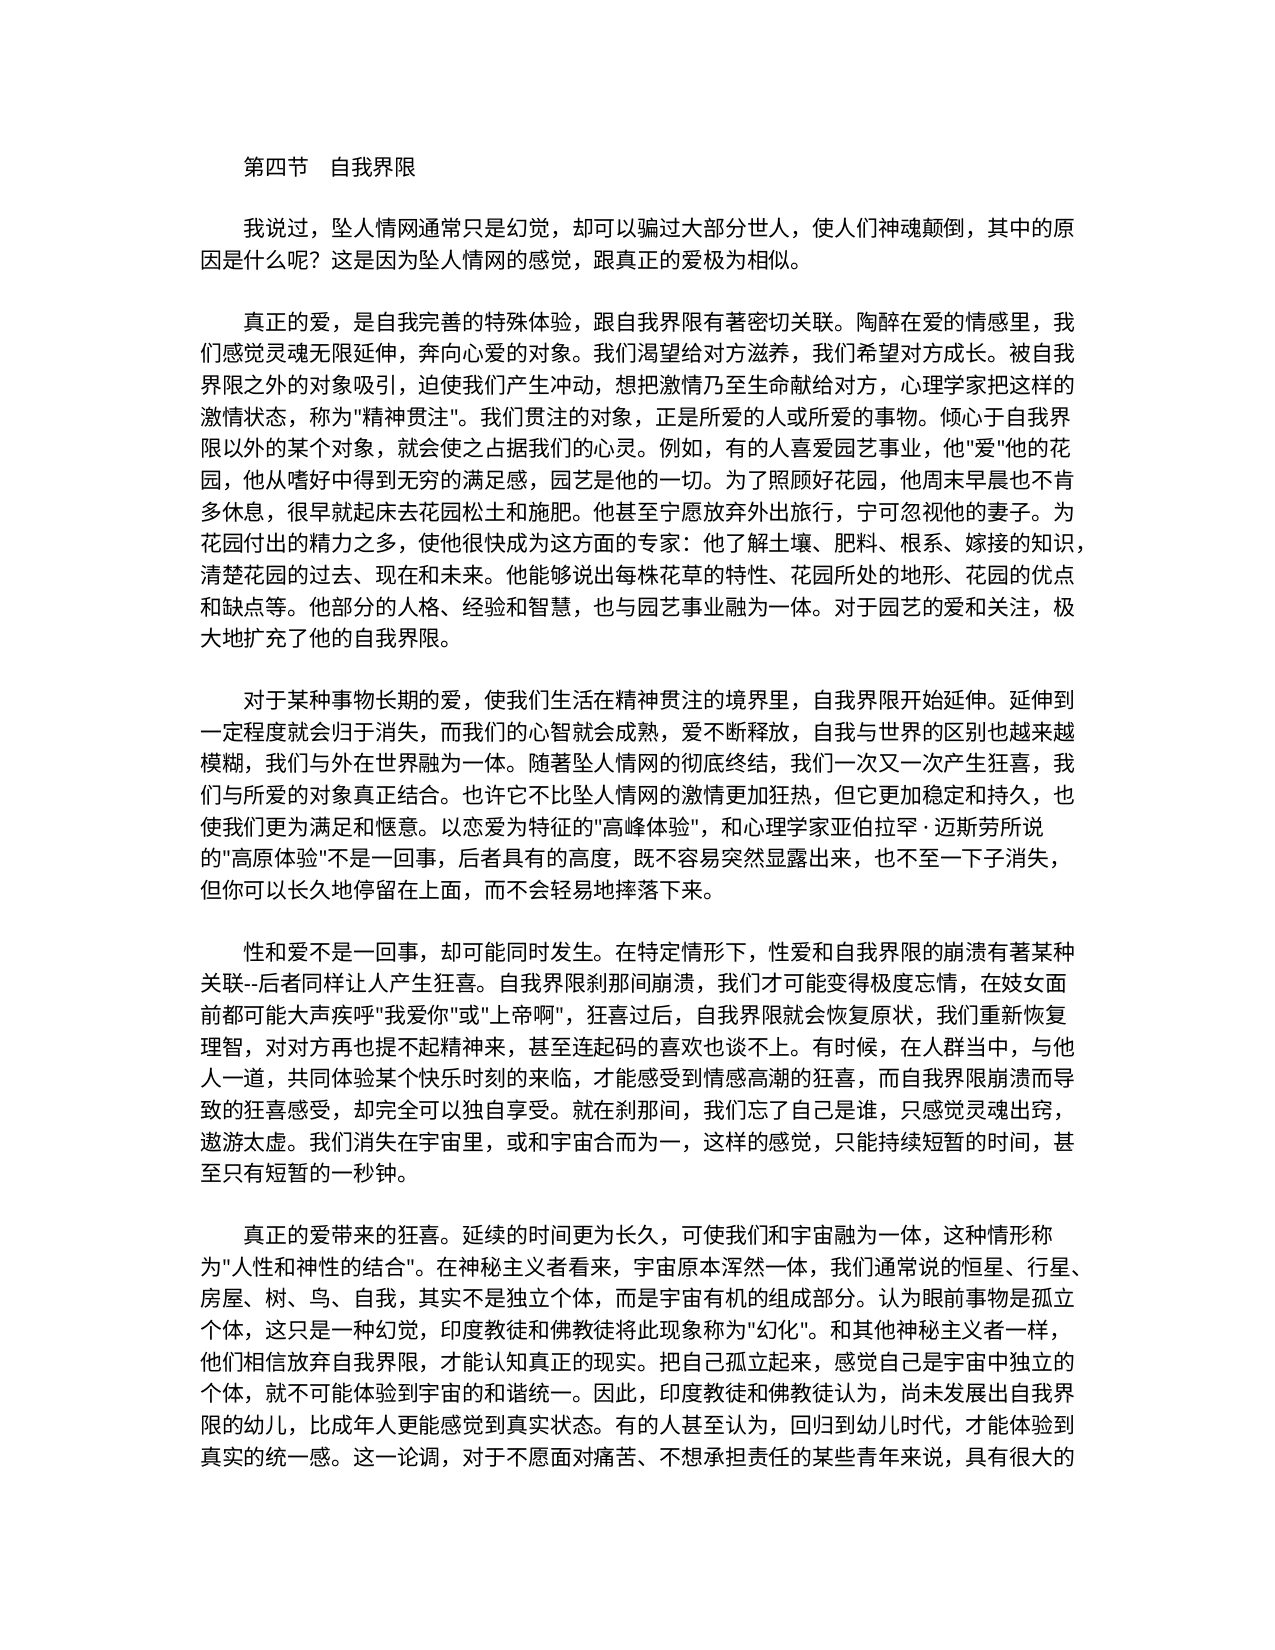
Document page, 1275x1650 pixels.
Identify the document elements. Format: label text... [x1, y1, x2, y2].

text 我说过，坠人情网通常只是幻觉，却可以骗过大部分世人，使人们神魂颠倒，其中的原因是什么呢？这是因为坠人情网的感觉，跟真正的爱极为相似。 [200, 211, 1075, 275]
text 第四节 自我界限 [200, 150, 1075, 182]
text 真正的爱，是自我完善的特殊体验，跟自我界限有著密切关联。陶醉在爱的情感里，我们感觉灵魂无限延伸，奔向心爱的对象。我们渴望给对方滋养，我们希望对方成长。被自我界限之外的对象吸引，迫使我们产生冲动，想把激情乃至生命献给对方，心理学家把这样的激情状态，称为"精神贯注"。我们贯注的对象，正是所爱的人或所爱的事物。倾心于自我界限以外的某个对象，就会使之占据我们的心灵。例如，有的人喜爱园艺事业，他"爱"他的花园，他从嗜好中得到无穷的满足感，园艺是他的一切。为了照顾好花园，他周末早晨也不肯多休息，很早就起床去花园松土和施肥。他甚至宁愿放弃外出旅行，宁可忽视他的妻子。为花园付出的精力之多，使他很快成为这方面的专家：他了解土壤、肥料、根系、嫁接的知识，清楚花园的过去、现在和未来。他能够说出每株花草的特性、花园所处的地形、花园的优点和缺点等。他部分的人格、经验和智慧，也与园艺事业融为一体。对于园艺的爱和关注，极大地扩充了他的自我界限。 [200, 304, 1075, 653]
text 性和爱不是一回事，却可能同时发生。在特定情形下，性爱和自我界限的崩溃有著某种关联--后者同样让人产生狂喜。自我界限刹那间崩溃，我们才可能变得极度忘情，在妓女面前都可能大声疾呼"我爱你"或"上帝啊"，狂喜过后，自我界限就会恢复原状，我们重新恢复理智，对对方再也提不起精神来，甚至连起码的喜欢也谈不上。有时候，在人群当中，与他人一道，共同体验某个快乐时刻的来临，才能感受到情感高潮的狂喜，而自我界限崩溃而导致的狂喜感受，却完全可以独自享受。就在刹那间，我们忘了自己是谁，只感觉灵魂出窍，遨游太虚。我们消失在宇宙里，或和宇宙合而为一，这样的感觉，只能持续短暂的时间，甚至只有短暂的一秒钟。 [200, 934, 1075, 1188]
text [200, 1218, 1075, 1471]
text 对于某种事物长期的爱，使我们生活在精神贯注的境界里，自我界限开始延伸。延伸到一定程度就会归于消失，而我们的心智就会成熟，爱不断释放，自我与世界的区别也越来越模糊，我们与外在世界融为一体。随著坠人情网的彻底终结，我们一次又一次产生狂喜，我们与所爱的对象真正结合。也许它不比坠人情网的激情更加狂热，但它更加稳定和持久，也使我们更为满足和惬意。以恋爱为特征的"高峰体验"，和心理学家亚伯拉罕 · 迈斯劳所说的"高原体验"不是一回事，后者具有的高度，既不容易突然显露出来，也不至一下子消失，但你可以长久地停留在上面，而不会轻易地摔落下来。 [200, 683, 1075, 905]
